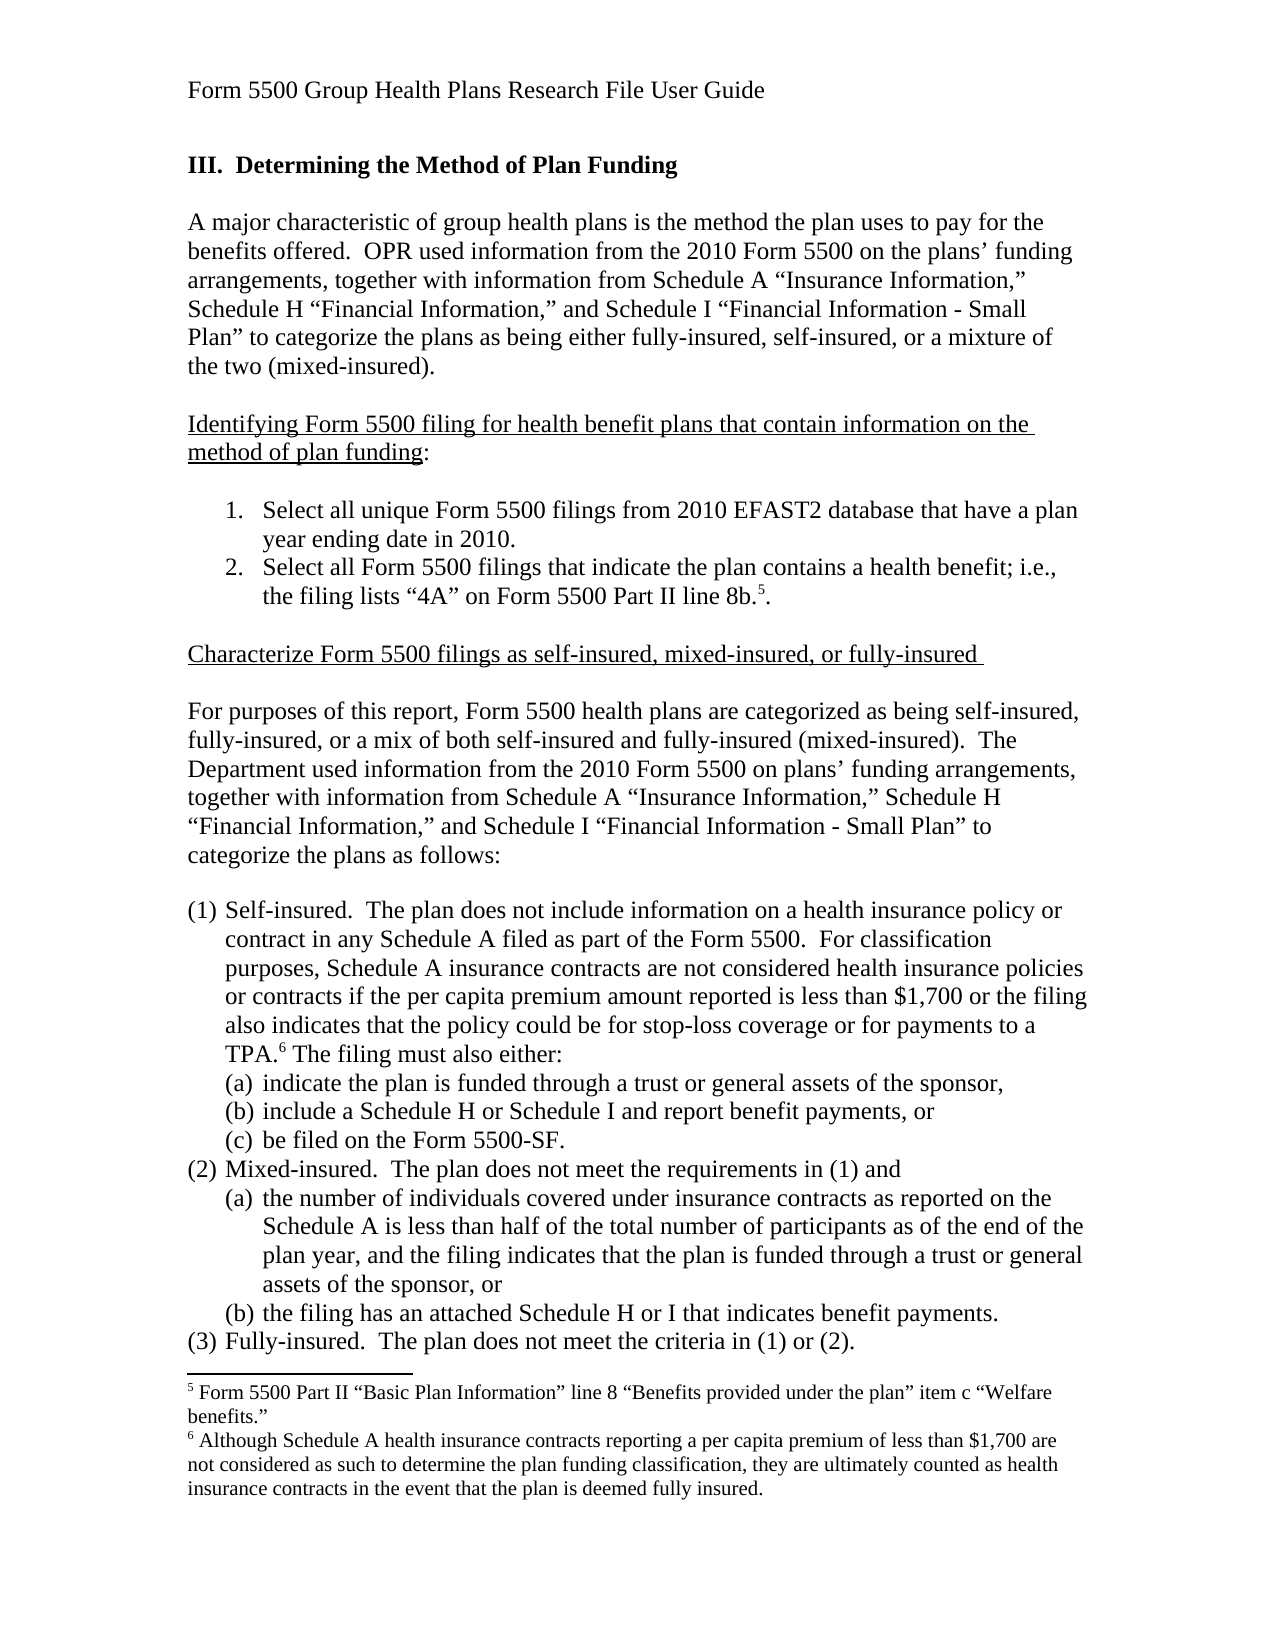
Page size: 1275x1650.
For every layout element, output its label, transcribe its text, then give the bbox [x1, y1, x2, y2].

list be filed on the Form 5500-SF. [225, 1125, 1087, 1154]
text Characterize Form 5500 filings as self-insured, mixed-insured, or fully-insured [187, 639, 1087, 667]
list indicate the plan is funded through a trust or general assets of the sponsor, [225, 1068, 1087, 1096]
list Mixed-insured. The plan does not meet the requirements in (1) and [187, 1154, 1087, 1183]
text Identifying Form 5500 filing for health benefit plans that contain information on the method of plan funding: [187, 409, 1087, 466]
list Select all unique Form 5500 filings from 2010 EFAST2 database that have a plan year ending date in 2010. [225, 495, 1087, 552]
list include a Schedule H or Schedule I and report benefit payments, or [225, 1096, 1087, 1125]
subtitle Plan” to categorize the plans as being either fully-insured, self-insured, or a mixture of the two (mixed-insured). [187, 322, 1087, 380]
list Select all Form 5500 filings that indicate the plan contains a health benefit; i.e., the filing lists “4A” on Form 5500 Part II line 8b.. [225, 552, 1087, 610]
text For purposes of this report, Form 5500 health plans are categorized as being self-insured, fully-insured, or a mix of both self-insured and fully-insured (mixed-insured). The Department used information from the 2010 Form 5500 on plans’ funding arrangements, together with information from Schedule A “Insurance Information,” Schedule H “Financial Information,” and Schedule I “Financial Information - Small Plan” to categorize the plans as follows: [187, 696, 1087, 869]
list Fully-insured. The plan does not meet the criteria in (1) or (2). [187, 1326, 1087, 1355]
list Self-insured. The plan does not include information on a health insurance policy or contract in any Schedule A filed as part of the Form 5500. For classification purposes, Schedule A insurance contracts are not considered health insurance policies or contracts if the per capita premium amount reported is less than $1,700 or the filing also indicates that the policy could be for stop-loss coverage or for payments to a TPA. The filing must also either: [187, 895, 1087, 1068]
text • Duplicate filings (only the ‘best’ filing is retained).III. Determining the Method of Plan Funding [187, 150, 1087, 179]
subtitle A major characteristic of group health plans is the method the plan uses to pay for the benefits offered. OPR used information from the 2010 Form 5500 on the plans’ funding arrangements, together with information from Schedule A “Insurance Information,” Schedule H “Financial Information,” and Schedule I “Financial Information - Small [187, 207, 1087, 322]
list the filing has an attached Schedule H or I that indicates benefit payments. [225, 1298, 1087, 1326]
list the number of individuals covered under insurance contracts as reported on the Schedule A is less than half of the total number of participants as of the end of the plan year, and the filing indicates that the plan is funded through a trust or general assets of the sponsor, or [225, 1183, 1087, 1298]
